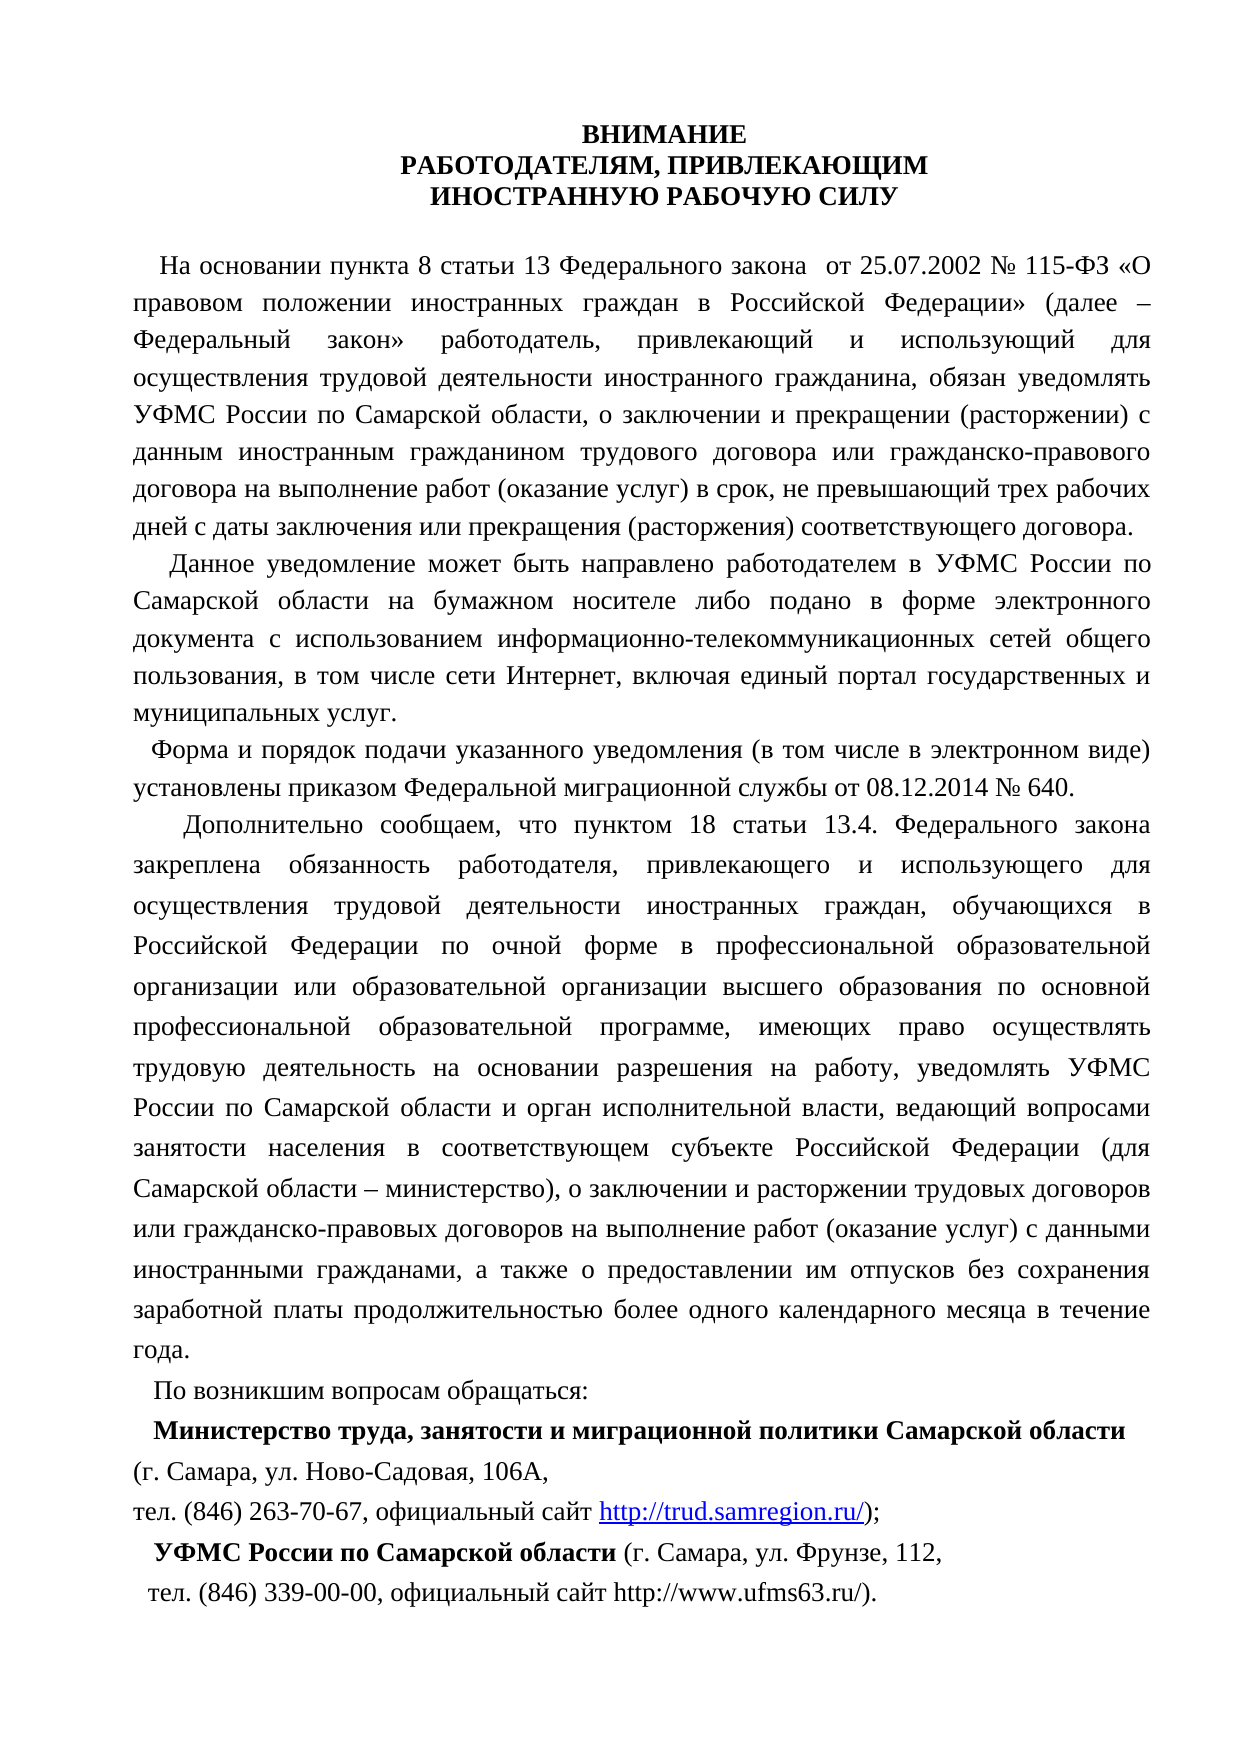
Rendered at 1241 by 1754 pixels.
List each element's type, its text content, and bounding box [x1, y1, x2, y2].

text На основании пункта 8 статьи 13 Федерального закона от 25.07.2002 № 115-ФЗ «О правовом положении иностранных граждан в Российской Федерации» (далее – Федеральный закон» работодатель, привлекающий и использующий для осуществления трудовой деятельности иностранного гражданина, обязан уведомлять УФМС России по Самарской области, о заключении и прекращении (расторжении) с данным иностранным гражданином трудового договора или гражданско-правового договора на выполнение работ (оказание услуг) в срок, не превышающий трех рабочих дней с даты заключения или прекращения (расторжения) соответствующего договора. [133, 249, 1152, 541]
text ИНОСТРАННУЮ РАБОЧУЮ СИЛУ [177, 180, 1152, 212]
text Данное уведомление может быть направлено работодателем в УФМС России по Самарской области на бумажном носителе либо подано в форме электронного документа с использованием информационно-телекоммуникационных сетей общего пользования, в том числе сети Интернет, включая единый портал государственных и муниципальных услуг. [133, 547, 1152, 727]
text УФМС России по Самарской области (г. Самара, ул. Фрунзе, 112, [133, 1536, 1152, 1567]
text Форма и порядок подачи указанного уведомления (в том числе в электронном виде) установлены приказом Федеральной миграционной службы от 08.12.2014 № 640. [133, 734, 1152, 802]
text Министерство труда, занятости и миграционной политики Самарской области [133, 1414, 1152, 1446]
text (г. Самара, ул. Ново-Садовая, 106А, [133, 1455, 1152, 1486]
text По возникшим вопросам обращаться: [133, 1374, 1152, 1405]
text РАБОТОДАТЕЛЯМ, ПРИВЛЕКАЮЩИМ [177, 149, 1152, 180]
text тел. (846) 339-00-00, официальный сайт http://www.ufms63.ru/). [148, 1576, 1152, 1607]
text тел. (846) 263-70-67, официальный сайт http://trud.samregion.ru/); [133, 1495, 1152, 1526]
text Дополнительно сообщаем, что пунктом 18 статьи 13.4. Федерального закона закреплена обязанность работодателя, привлекающего и использующего для осуществления трудовой деятельности иностранных граждан, обучающихся в Российской Федерации по очной форме в профессиональной образовательной организации или образовательной организации высшего образования по основной профессиональной образовательной программе, имеющих право осуществлять трудовую деятельность на основании разрешения на работу, уведомлять УФМС России по Самарской области и орган исполнительной власти, ведающий вопросами занятости населения в соответствующем субъекте Российской Федерации (для Самарской области – министерство), о заключении и расторжении трудовых договоров или гражданско-правовых договоров на выполнение работ (оказание услуг) с данными иностранными гражданами, а также о предоставлении им отпусков без сохранения заработной платы продолжительностью более одного календарного месяца в течение года. [133, 808, 1152, 1365]
text ВНИМАНИЕ [177, 118, 1152, 149]
